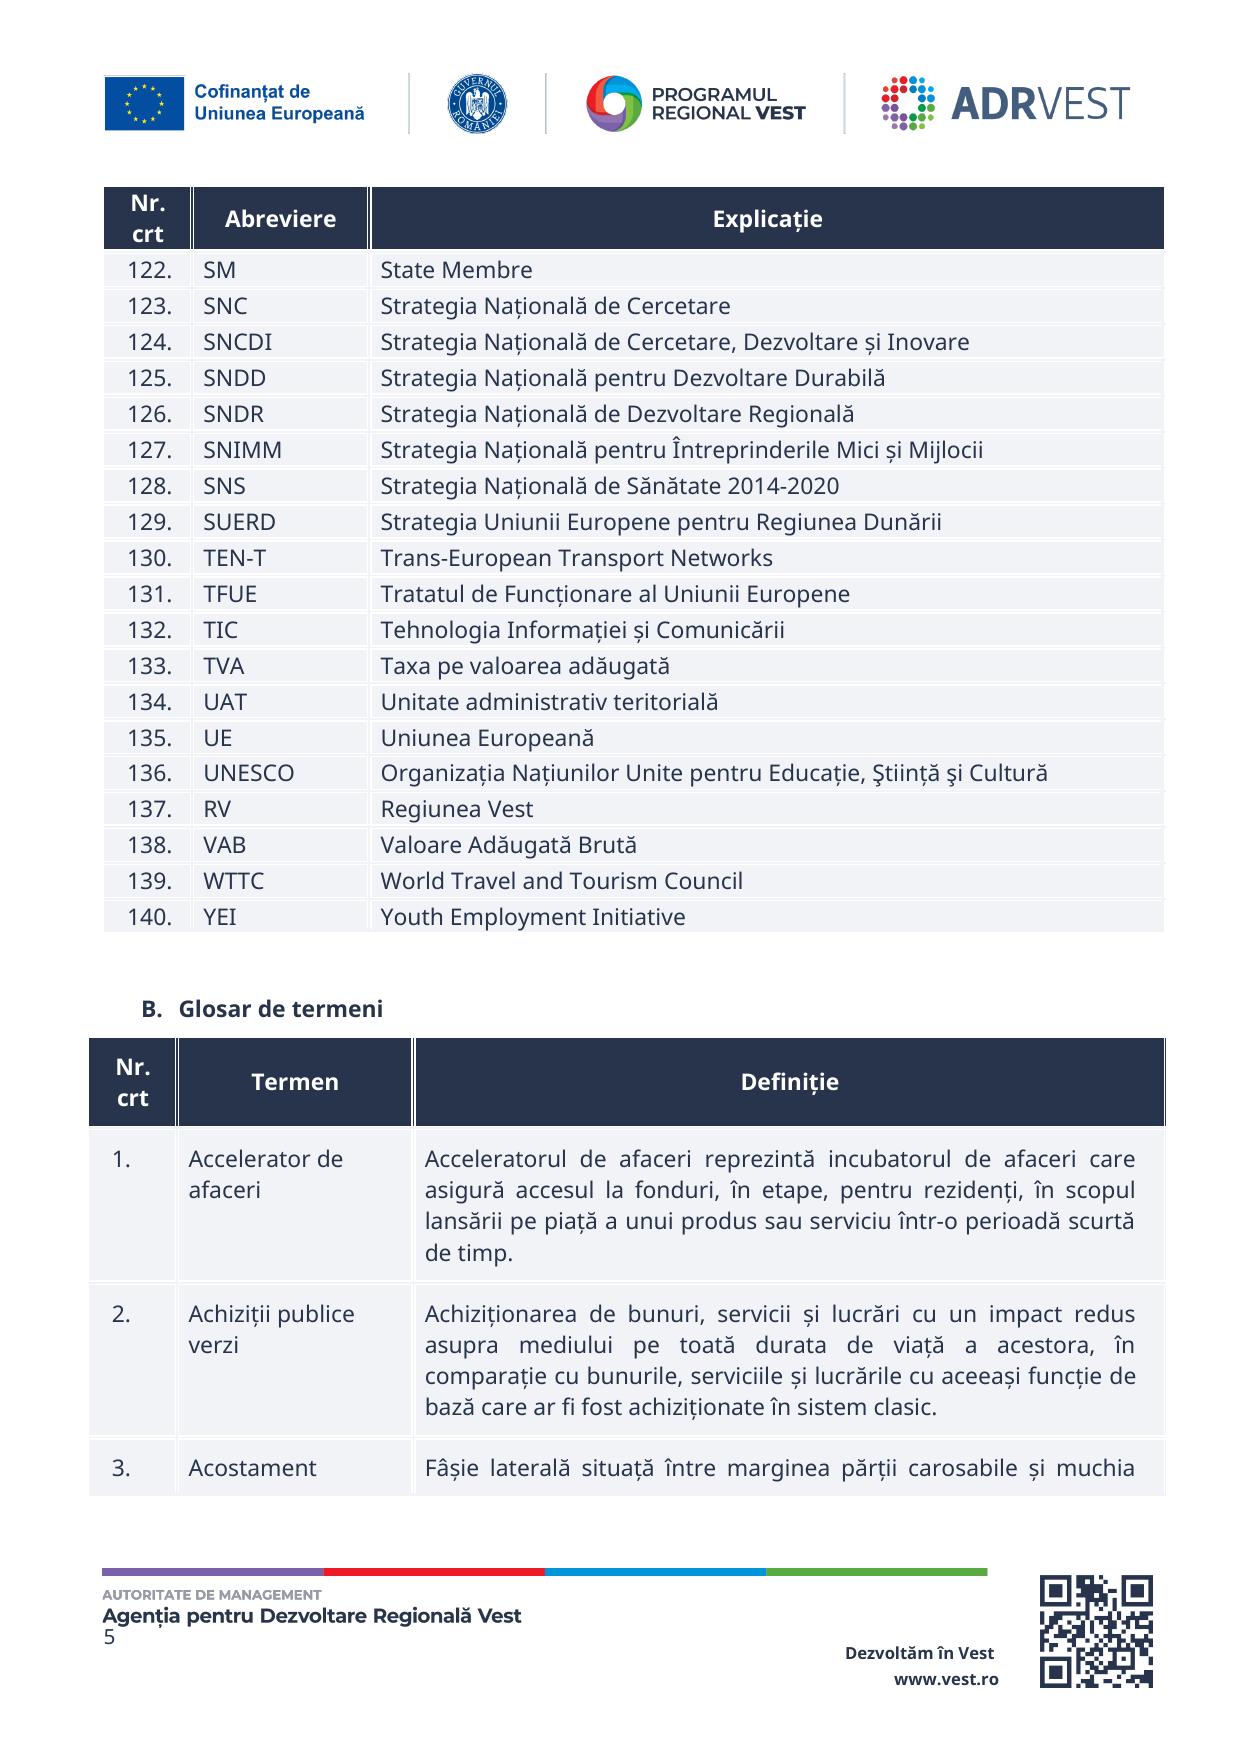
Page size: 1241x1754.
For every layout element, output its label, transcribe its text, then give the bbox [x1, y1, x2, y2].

table_cell TIC [194, 614, 367, 645]
picture [42, 1568, 544, 1576]
table_header Explicație [372, 187, 1164, 249]
table_cell Strategia Națională pentru Dezvoltare Durabilă [369, 358, 1166, 393]
table_cell [104, 650, 190, 681]
table_cell Organizația Națiunilor Unite pentru Educație, Ştiință şi Cultură [369, 753, 1166, 789]
table_cell [104, 326, 190, 357]
table_cell Strategia Națională pentru Întreprinderile Mici și Mijlocii [369, 429, 1166, 465]
table_cell Strategia Națională de Cercetare, Dezvoltare şi Inovare [369, 321, 1166, 357]
table_cell TEN-T [194, 542, 367, 573]
table_cell Achiziții publice verzi [179, 1285, 411, 1435]
table_cell UAT [194, 686, 367, 717]
table_cell [104, 434, 190, 465]
table_cell State Membre [369, 250, 1166, 286]
table_cell SNC [194, 290, 367, 321]
table_cell [104, 722, 190, 753]
picture [103, 73, 1131, 134]
table_cell Tehnologia Informației și Comunicării [369, 609, 1166, 645]
table_header Definiție [416, 1038, 1164, 1126]
table_cell [104, 578, 190, 609]
table_cell Accelerator de afaceri [179, 1130, 411, 1280]
table_cell Trans-European Transport Networks [369, 537, 1166, 573]
list Glosar de termeni [141, 993, 1122, 1024]
table_cell VAB [194, 829, 367, 861]
table_cell SNS [194, 470, 367, 501]
table_cell [104, 362, 190, 393]
table_cell World Travel and Tourism Council [369, 861, 1166, 896]
table_cell YEI [192, 896, 369, 932]
table_cell [104, 865, 190, 896]
table_cell [104, 829, 190, 861]
table_header Nr. crt [89, 1038, 175, 1126]
table_header Abreviere [194, 187, 367, 249]
picture [767, 1566, 1162, 1697]
table_cell Fâșie laterală situață între marginea părții carosabile și muchia platformei drumului. [413, 1435, 1166, 1496]
table_cell Uniunea Europeană [369, 717, 1166, 753]
table_cell [89, 1130, 175, 1280]
table_cell SNDD [194, 362, 367, 393]
table_cell [104, 686, 190, 717]
table_cell SNDR [194, 398, 367, 429]
table_cell RV [194, 793, 367, 824]
table_cell [104, 470, 190, 501]
table_cell [89, 1435, 177, 1496]
table_cell TFUE [194, 578, 367, 609]
table_cell [89, 1285, 175, 1435]
table_cell SM [194, 254, 367, 286]
table_cell Regiunea Vest [369, 789, 1166, 824]
table_cell [104, 614, 190, 645]
table_cell [104, 398, 190, 429]
table_header Termen [179, 1038, 411, 1126]
table_cell [104, 896, 192, 932]
table_cell Unitate administrativ teritorială [369, 681, 1166, 717]
table_cell Acostament [177, 1439, 413, 1496]
table_cell TVA [194, 650, 367, 681]
table_cell WTTC [194, 865, 367, 896]
table_cell Strategia Națională de Cercetare [369, 286, 1166, 321]
table_cell SUERD [194, 506, 367, 537]
table_cell Taxa pe valoarea adăugată [369, 645, 1166, 681]
table_cell Strategia Națională de Sănătate 2014-2020 [369, 465, 1166, 501]
table_cell Tratatul de Funcționare al Uniunii Europene [369, 573, 1166, 609]
table_cell Youth Employment Initiative [369, 896, 1166, 932]
table_cell Valoare Adăugată Brută [369, 825, 1166, 861]
table_cell [104, 542, 190, 573]
table_cell [104, 506, 190, 537]
table_cell Achiziționarea de bunuri, servicii şi lucrări cu un impact redus asupra mediului pe toată durata de viață a acestora, în comparație cu bunurile, serviciile şi lucrările cu aceeaşi funcție de bază care ar fi fost achiziționate în sistem clasic. [416, 1285, 1164, 1435]
table_cell SNCDI [194, 326, 367, 357]
table_cell Strategia Uniunii Europene pentru Regiunea Dunării [369, 501, 1166, 537]
table_cell UNESCO [194, 757, 367, 789]
table_cell [104, 254, 190, 286]
table_cell UE [194, 722, 367, 753]
table_cell [104, 757, 190, 789]
table_cell Acceleratorul de afaceri reprezintă incubatorul de afaceri care asigură accesul la fonduri, în etape, pentru rezidenți, în scopul lansării pe piață a unui produs sau serviciu într-o perioadă scurtă de timp. [416, 1130, 1164, 1280]
table_cell SNIMM [194, 434, 367, 465]
table_cell [104, 793, 190, 824]
table_cell Strategia Națională de Dezvoltare Regională [369, 393, 1166, 429]
table_cell [104, 290, 190, 321]
table_header Nr. crt [104, 187, 190, 249]
